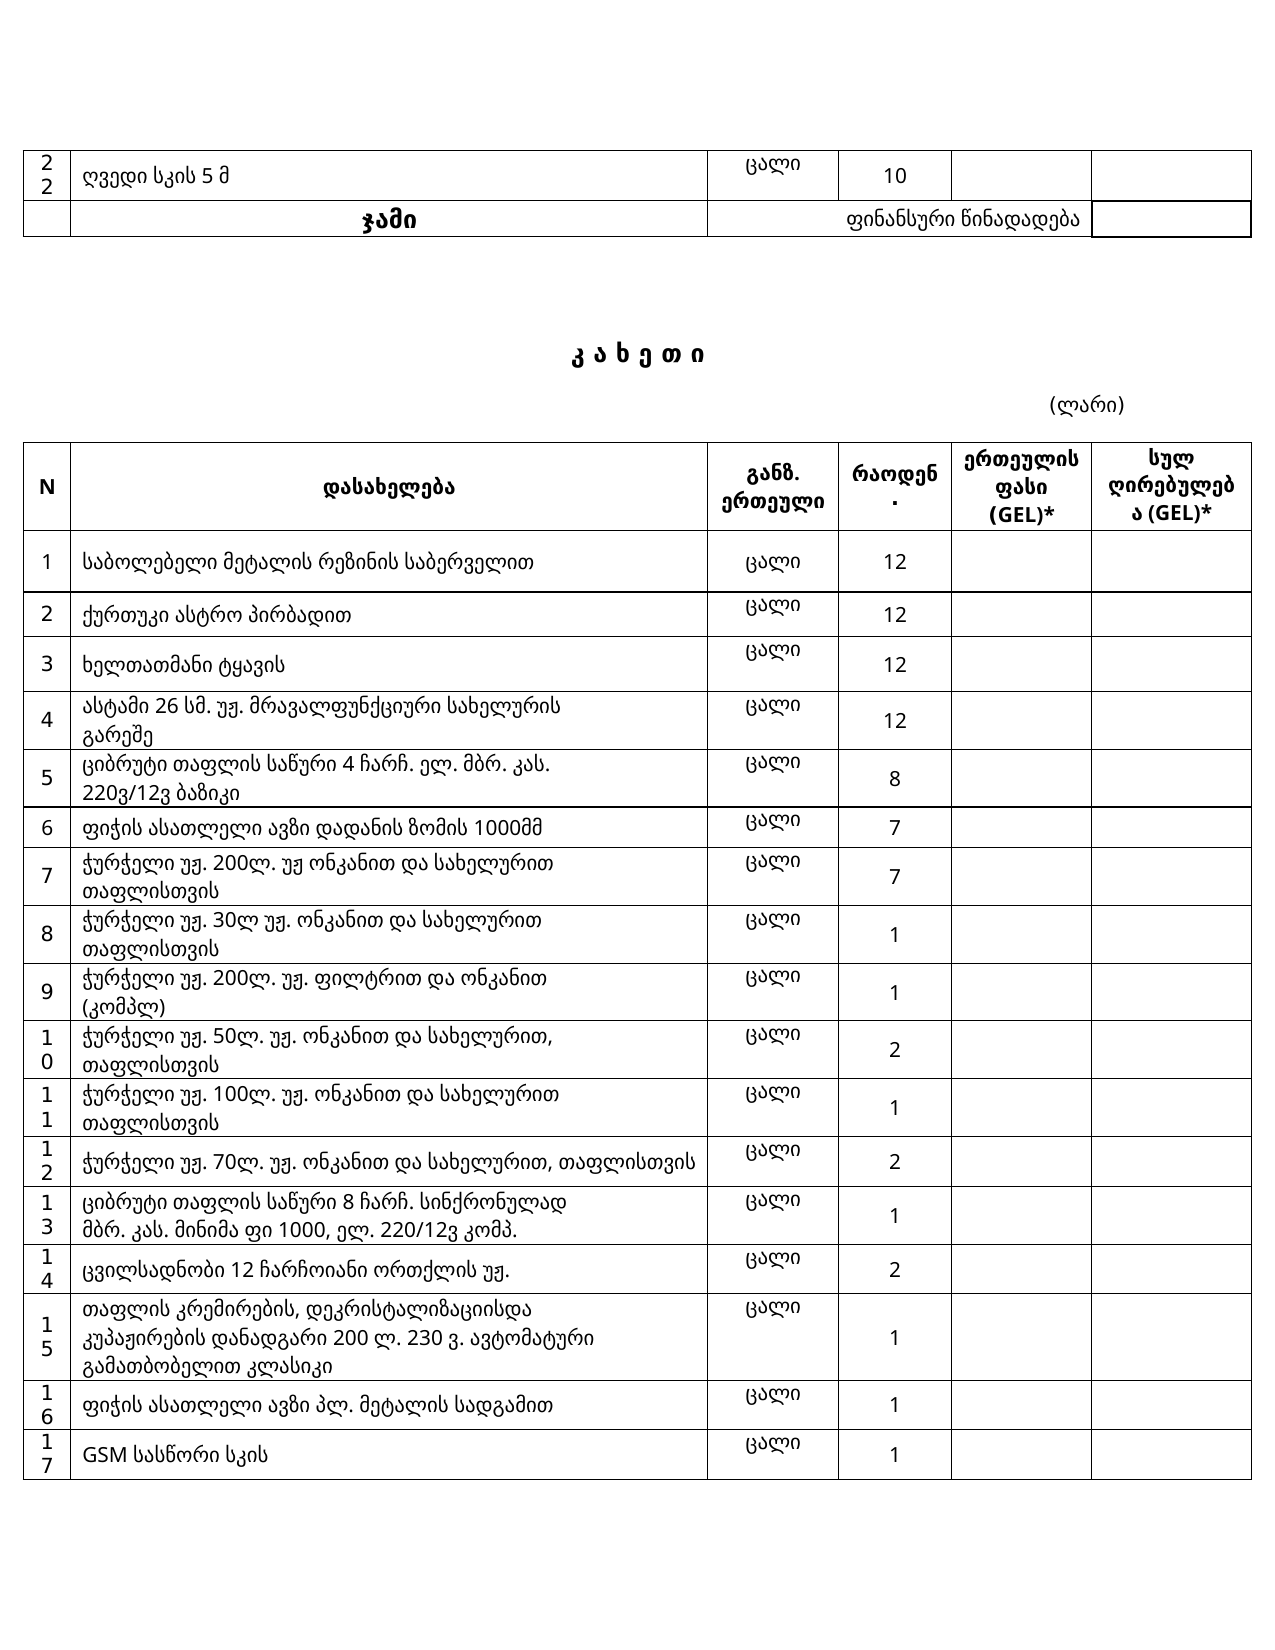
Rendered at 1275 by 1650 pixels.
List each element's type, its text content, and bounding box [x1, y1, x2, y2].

table_cell GSM სასწორი სკის [71, 1430, 707, 1479]
table_cell ცალი [708, 964, 838, 1020]
text (ლარი) [150, 393, 1125, 418]
table_cell [952, 151, 1091, 199]
table_header სულ ღირებულება (GEL)* [1092, 443, 1251, 529]
table_cell ჭურჭელი უჟ. 30ლ უჟ. ონკანით და სახელურით თაფლისთვის [71, 906, 707, 962]
table_cell [952, 906, 1091, 962]
table_cell [1092, 531, 1251, 591]
table_cell 14 [24, 1245, 70, 1293]
table_cell [1092, 808, 1251, 847]
table_cell [952, 1079, 1091, 1136]
table_cell 10 [24, 1021, 70, 1078]
table_cell 2 [24, 593, 70, 636]
table_cell ცალი [708, 1021, 838, 1078]
table_cell 12 [24, 1137, 70, 1186]
table_cell ჭურჭელი უჟ. 200ლ. უჟ ონკანით და სახელურით თაფლისთვის [71, 848, 707, 904]
table_cell 2 [839, 1137, 951, 1186]
table_cell 12 [839, 692, 951, 748]
table_cell 1 [839, 1430, 951, 1479]
table_cell 16 [24, 1381, 70, 1429]
table_cell 1 [24, 531, 70, 591]
table_cell ასტამი 26 სმ. უჟ. მრავალფუნქციური სახელურის გარეშე [71, 692, 707, 748]
table_cell ჭურჭელი უჟ. 100ლ. უჟ. ონკანით და სახელურით თაფლისთვის [71, 1079, 707, 1136]
table_cell [24, 201, 70, 236]
table_cell თაფლის კრემირების, დეკრისტალიზაციისდა კუპაჟირების დანადგარი 200 ლ. 230 ვ. ავტომატური გამათბობელით კლასიკი [71, 1294, 707, 1379]
table_cell [1092, 1021, 1251, 1078]
table_cell 12 [839, 531, 951, 591]
table_cell 6 [24, 808, 70, 847]
table_cell [952, 964, 1091, 1020]
table_cell [1092, 1245, 1251, 1293]
table_cell 1 [839, 964, 951, 1020]
table_cell ფიჭის ასათლელი ავზი დადანის ზომის 1000მმ [71, 808, 707, 847]
table_cell [1092, 1079, 1251, 1136]
table_cell ცალი [708, 593, 838, 636]
table_cell [1092, 151, 1251, 199]
table_cell ციბრუტი თაფლის საწური 4 ჩარჩ. ელ. მბრ. კას. 220ვ/12ვ ბაზიკი [71, 750, 707, 806]
table_cell ცალი [708, 637, 838, 691]
table_cell ჭურჭელი უჟ. 200ლ. უჟ. ფილტრით და ონკანით (კომპლ) [71, 964, 707, 1020]
table_cell ცალი [708, 1187, 838, 1244]
table_cell 1 [839, 906, 951, 962]
table_cell [1092, 1137, 1251, 1186]
table_cell 1 [839, 1187, 951, 1244]
table_cell 11 [24, 1079, 70, 1136]
table_cell ცალი [708, 1430, 838, 1479]
table_cell [952, 1294, 1091, 1379]
table_cell ცალი [708, 151, 838, 199]
table_cell [952, 637, 1091, 691]
table_cell [1093, 202, 1250, 236]
table_cell 15 [24, 1294, 70, 1379]
table_cell ციბრუტი თაფლის საწური 8 ჩარჩ. სინქრონულად მბრ. კას. მინიმა ფი 1000, ელ. 220/12ვ კომპ. [71, 1187, 707, 1244]
table_cell ქურთუკი ასტრო პირბადით [71, 593, 707, 636]
table_cell ცალი [708, 531, 838, 591]
table_cell [1092, 1430, 1251, 1479]
table_cell ცალი [708, 808, 838, 847]
table_cell ჭურჭელი უჟ. 50ლ. უჟ. ონკანით და სახელურით, თაფლისთვის [71, 1021, 707, 1078]
table_cell 7 [24, 848, 70, 904]
table_cell [952, 1381, 1091, 1429]
table_cell 12 [839, 593, 951, 636]
table_cell [952, 1137, 1091, 1186]
table_cell [1092, 964, 1251, 1020]
table_cell [952, 1187, 1091, 1244]
table_cell 8 [24, 906, 70, 962]
table_cell 10 [839, 151, 951, 199]
table_cell ცალი [708, 848, 838, 904]
table_cell ფიჭის ასათლელი ავზი პლ. მეტალის სადგამით [71, 1381, 707, 1429]
table_cell [952, 848, 1091, 904]
table_cell [952, 1430, 1091, 1479]
table_cell [1092, 848, 1251, 904]
table_cell [952, 1021, 1091, 1078]
table_cell [1092, 1294, 1251, 1379]
table_cell 4 [24, 692, 70, 748]
text კ ა ხ ე თ ი [150, 339, 1125, 368]
table_cell 1 [839, 1381, 951, 1429]
table_cell 2 [839, 1245, 951, 1293]
table_header ერთეულის ფასი (GEL)* [952, 443, 1091, 529]
table_cell [1092, 750, 1251, 806]
table_cell 7 [839, 848, 951, 904]
table_cell [952, 692, 1091, 748]
table_cell [952, 531, 1091, 591]
table_cell 8 [839, 750, 951, 806]
table_cell ცალი [708, 692, 838, 748]
table_cell 2 [839, 1021, 951, 1078]
table_cell 5 [24, 750, 70, 806]
table_cell საბოლებელი მეტალის რეზინის საბერველით [71, 531, 707, 591]
table_cell [952, 593, 1091, 636]
table_cell ცალი [708, 1245, 838, 1293]
table_cell 17 [24, 1430, 70, 1479]
table_header განზ. ერთეული [708, 443, 838, 529]
table_cell [952, 750, 1091, 806]
table_cell 9 [24, 964, 70, 1020]
table_cell ღვედი სკის 5 მ [71, 151, 707, 199]
table_cell 1 [839, 1294, 951, 1379]
table_cell ცალი [708, 1079, 838, 1136]
table_cell [1092, 692, 1251, 748]
table_cell ჭურჭელი უჟ. 70ლ. უჟ. ონკანით და სახელურით, თაფლისთვის [71, 1137, 707, 1186]
table_header N [24, 443, 70, 529]
table_cell 12 [839, 637, 951, 691]
table_cell 7 [839, 808, 951, 847]
table_cell ცალი [708, 750, 838, 806]
table_cell [952, 1245, 1091, 1293]
table_cell [1092, 1381, 1251, 1429]
table_header რაოდენ. [839, 443, 951, 529]
table_cell ცალი [708, 1137, 838, 1186]
table_cell [1092, 1187, 1251, 1244]
table_cell ცალი [708, 1294, 838, 1379]
table_cell ჯამი [71, 201, 707, 236]
table_cell 1 [839, 1079, 951, 1136]
table_header დასახელება [71, 443, 707, 529]
table_cell ფინანსური წინადადება [708, 201, 1091, 236]
table_cell [1092, 906, 1251, 962]
table_cell [1092, 593, 1251, 636]
table_cell [952, 808, 1091, 847]
table_cell 13 [24, 1187, 70, 1244]
table_cell ცალი [708, 906, 838, 962]
table_cell ხელთათმანი ტყავის [71, 637, 707, 691]
table_cell 3 [24, 637, 70, 691]
table_cell [1092, 637, 1251, 691]
table_cell ცვილსადნობი 12 ჩარჩოიანი ორთქლის უჟ. [71, 1245, 707, 1293]
table_cell ცალი [708, 1381, 838, 1429]
table_cell 22 [24, 151, 70, 199]
